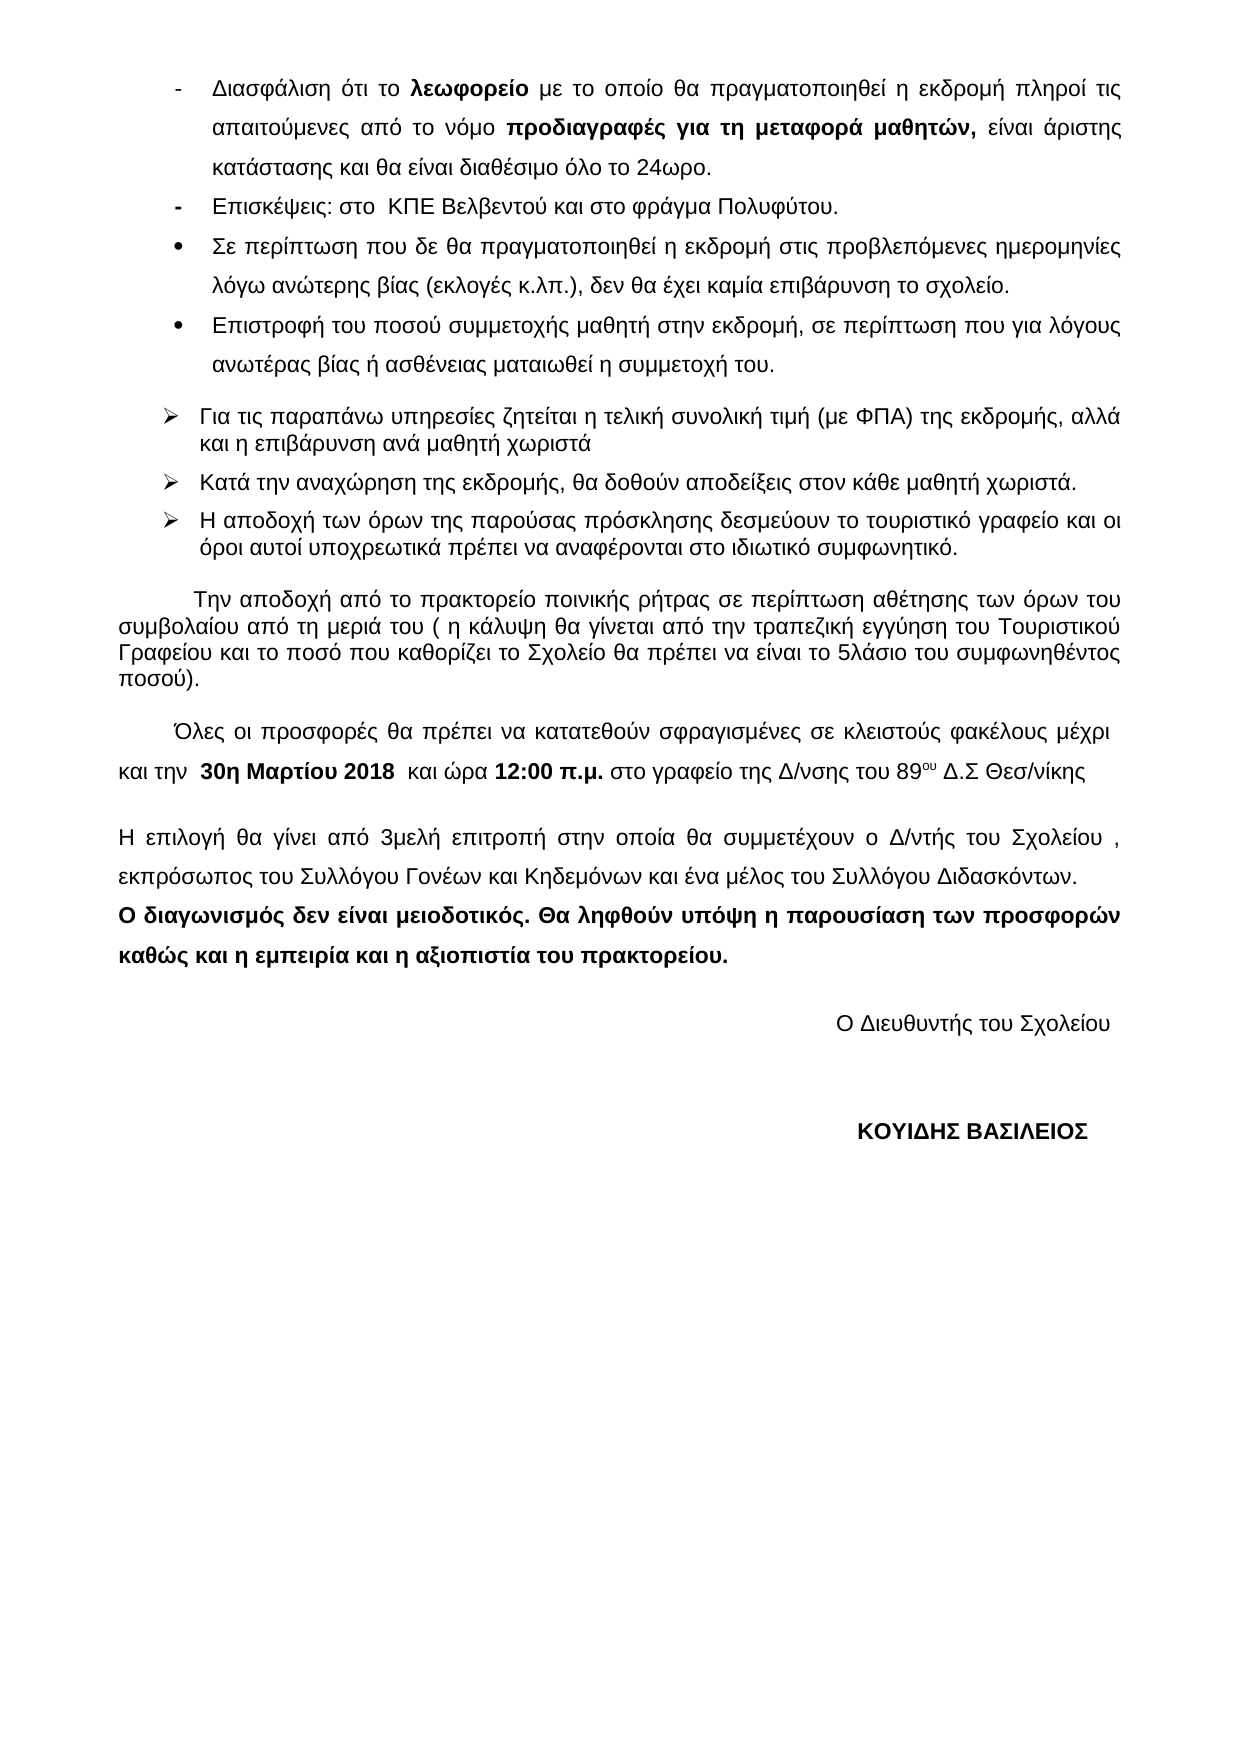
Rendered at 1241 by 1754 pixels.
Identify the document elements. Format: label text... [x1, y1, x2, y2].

list Επισκέψεις: στο ΚΠΕ Βελβεντού και στο φράγμα Πολυφύτου. [174, 193, 1122, 220]
text Ο Διευθυντής του Σχολείου [118, 1010, 1122, 1036]
list Σε περίπτωση που δε θα πραγματοποιηθεί η εκδρομή στις προβλεπόμενες ημερομηνίες λόγω ανώτερης βίας (εκλογές κ.λπ.), δεν θα έχει καμία επιβάρυνση το σχολείο. [174, 233, 1122, 299]
list Για τις παραπάνω υπηρεσίες ζητείται η τελική συνολική τιμή (με ΦΠΑ) της εκδρομής, αλλά και η επιβάρυνση ανά μαθητή χωριστά [162, 403, 1122, 456]
text Όλες οι προσφορές θα πρέπει να κατατεθούν σφραγισμένες σε κλειστούς φακέλους μέχρι και την 30η Μαρτίου 2018 και ώρα 12:00 π.μ. στο γραφείο της Δ/νσης του 89ου Δ.Σ Θεσ/νίκης [118, 718, 1112, 784]
list Η αποδοχή των όρων της παρούσας πρόσκλησης δεσμεύουν το τουριστικό γραφείο και οι όροι αυτοί υποχρεωτικά πρέπει να αναφέρονται στο ιδιωτικό συμφωνητικό. [162, 507, 1122, 560]
text Ο διαγωνισμός δεν είναι μειοδοτικός. Θα ληφθούν υπόψη η παρουσίαση των προσφορών καθώς και η εμπειρία και η αξιοπιστία του πρακτορείου. [118, 902, 1122, 968]
text Η επιλογή θα γίνει από 3μελή επιτροπή στην οποία θα συμμετέχουν ο Δ/ντής του Σχολείου , εκπρόσωπος του Συλλόγου Γονέων και Κηδεμόνων και ένα μέλος του Συλλόγου Διδασκόντων. [118, 823, 1122, 889]
list Επιστροφή του ποσού συμμετοχής μαθητή στην εκδρομή, σε περίπτωση που για λόγους ανωτέρας βίας ή ασθένειας ματαιωθεί η συμμετοχή του. [174, 312, 1122, 378]
text ΚΟΥΙΔΗΣ ΒΑΣΙΛΕΙΟΣ [118, 1118, 1122, 1144]
list Διασφάλιση ότι το λεωφορείο με το οποίο θα πραγματοποιηθεί η εκδρομή πληροί τις απαιτούμενες από το νόμο προδιαγραφές για τη μεταφορά μαθητών, είναι άριστης κατάστασης και θα είναι διαθέσιμο όλο το 24ωρο. [174, 75, 1122, 180]
text Την αποδοχή από το πρακτορείο ποινικής ρήτρας σε περίπτωση αθέτησης των όρων του συμβολαίου από τη μεριά του ( η κάλυψη θα γίνεται από την τραπεζική εγγύηση του Τουριστικού Γραφείου και το ποσό που καθορίζει το Σχολείο θα πρέπει να είναι το 5λάσιο του συμφωνηθέντος ποσού). [118, 586, 1122, 692]
list Κατά την αναχώρηση της εκδρομής, θα δοθούν αποδείξεις στον κάθε μαθητή χωριστά. [162, 468, 1122, 495]
